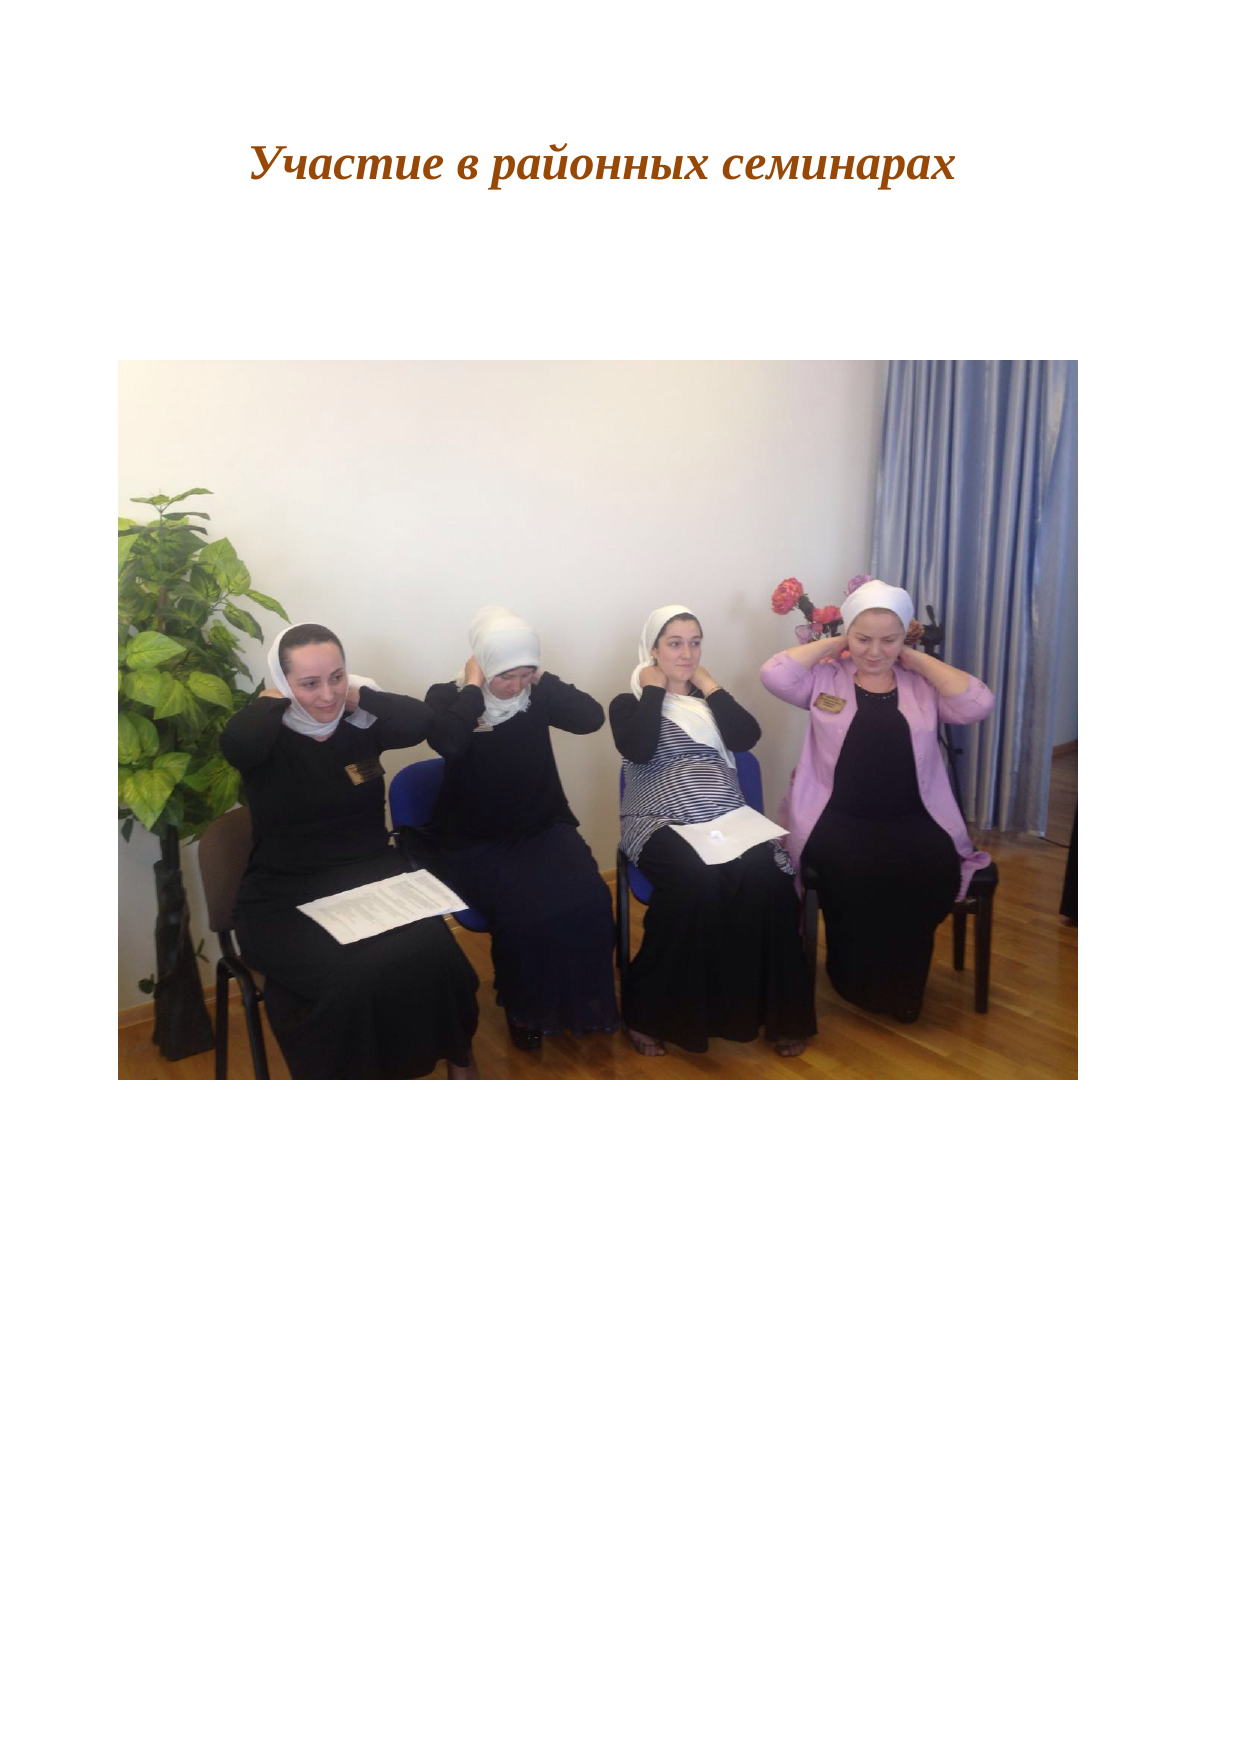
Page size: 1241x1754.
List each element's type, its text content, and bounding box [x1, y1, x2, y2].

picture [118, 360, 1078, 1080]
text Участие в районных семинарах [118, 133, 1078, 190]
